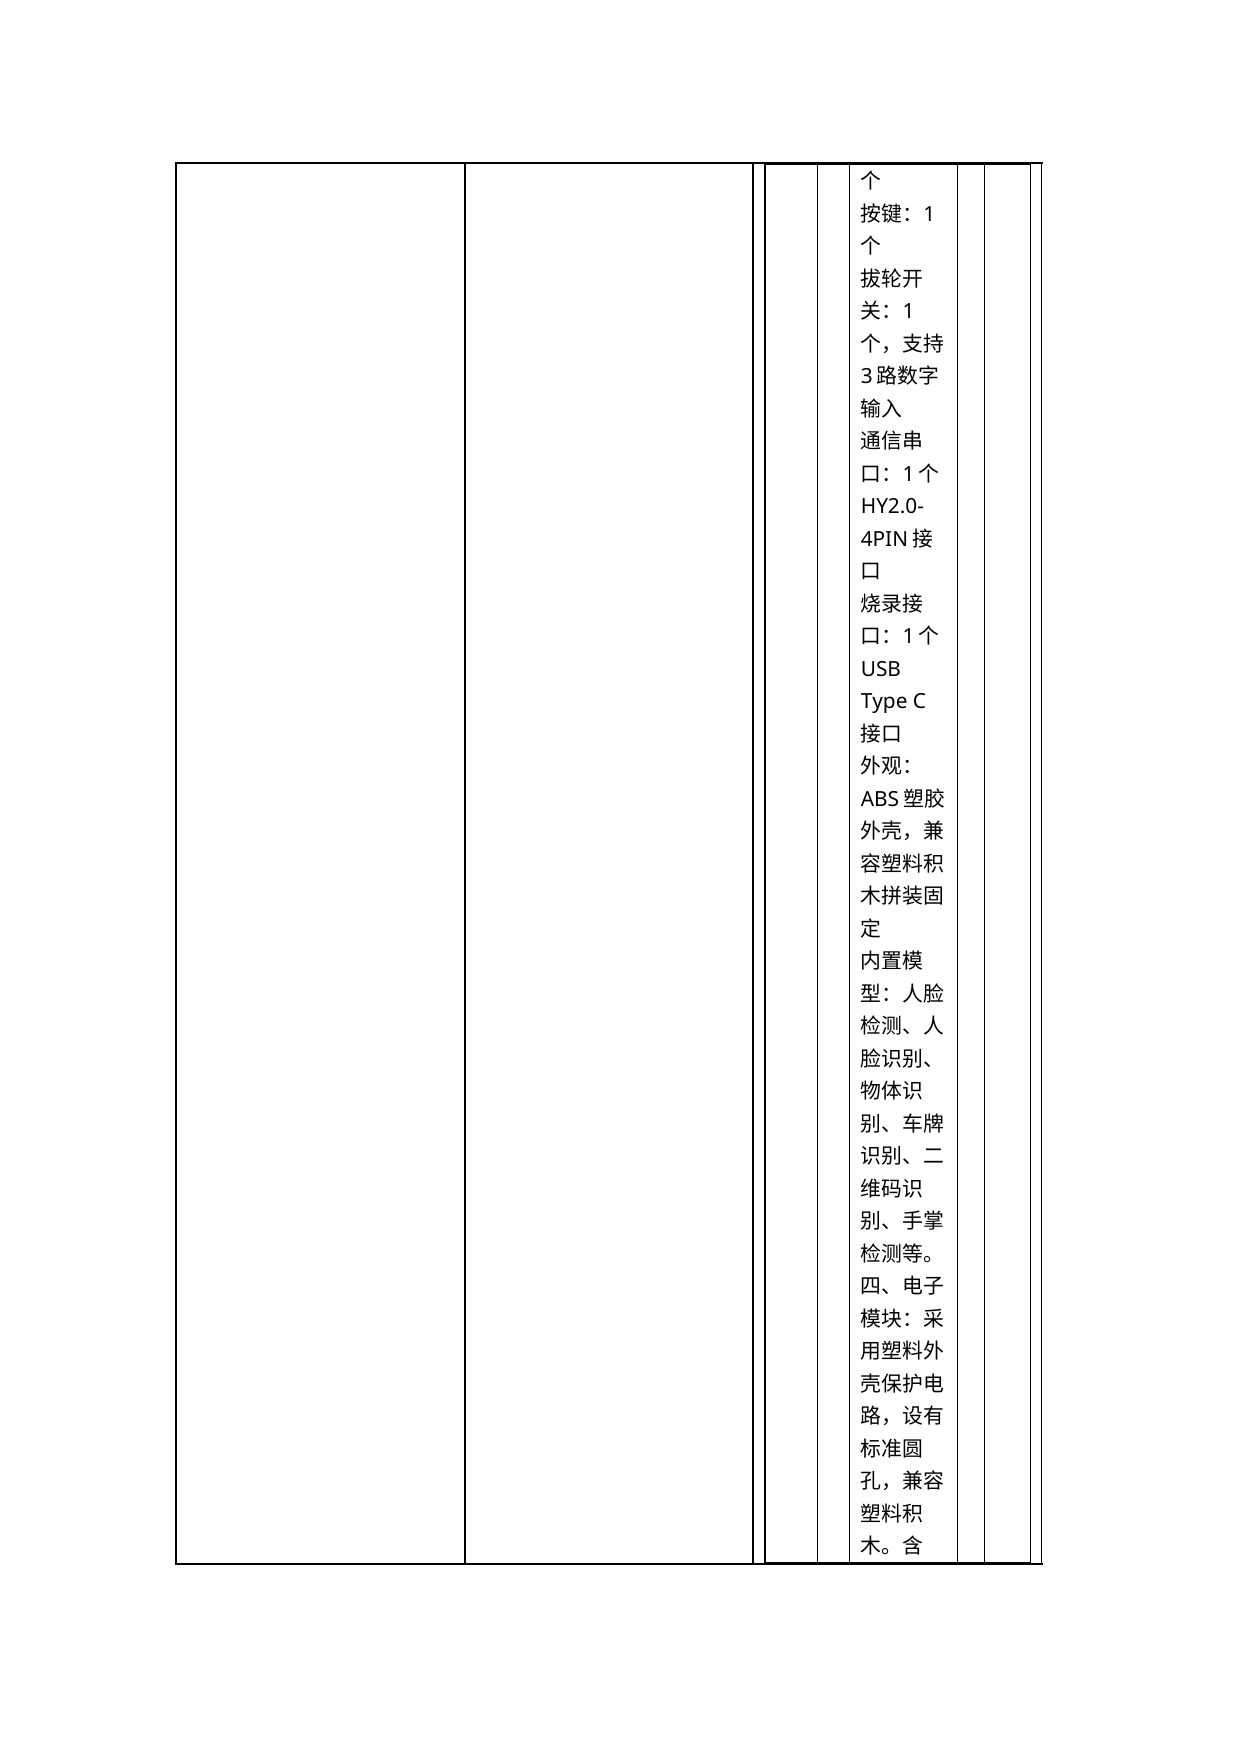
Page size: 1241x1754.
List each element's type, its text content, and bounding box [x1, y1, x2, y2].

table_cell [958, 165, 984, 1562]
table_cell [754, 164, 764, 1563]
table_cell [818, 165, 849, 1562]
table_cell [766, 165, 817, 1562]
table_cell [985, 165, 1030, 1562]
table_cell [1031, 164, 1041, 1563]
table_cell [850, 165, 957, 1562]
table_cell 1 [177, 164, 464, 1563]
table_cell [466, 164, 752, 1563]
